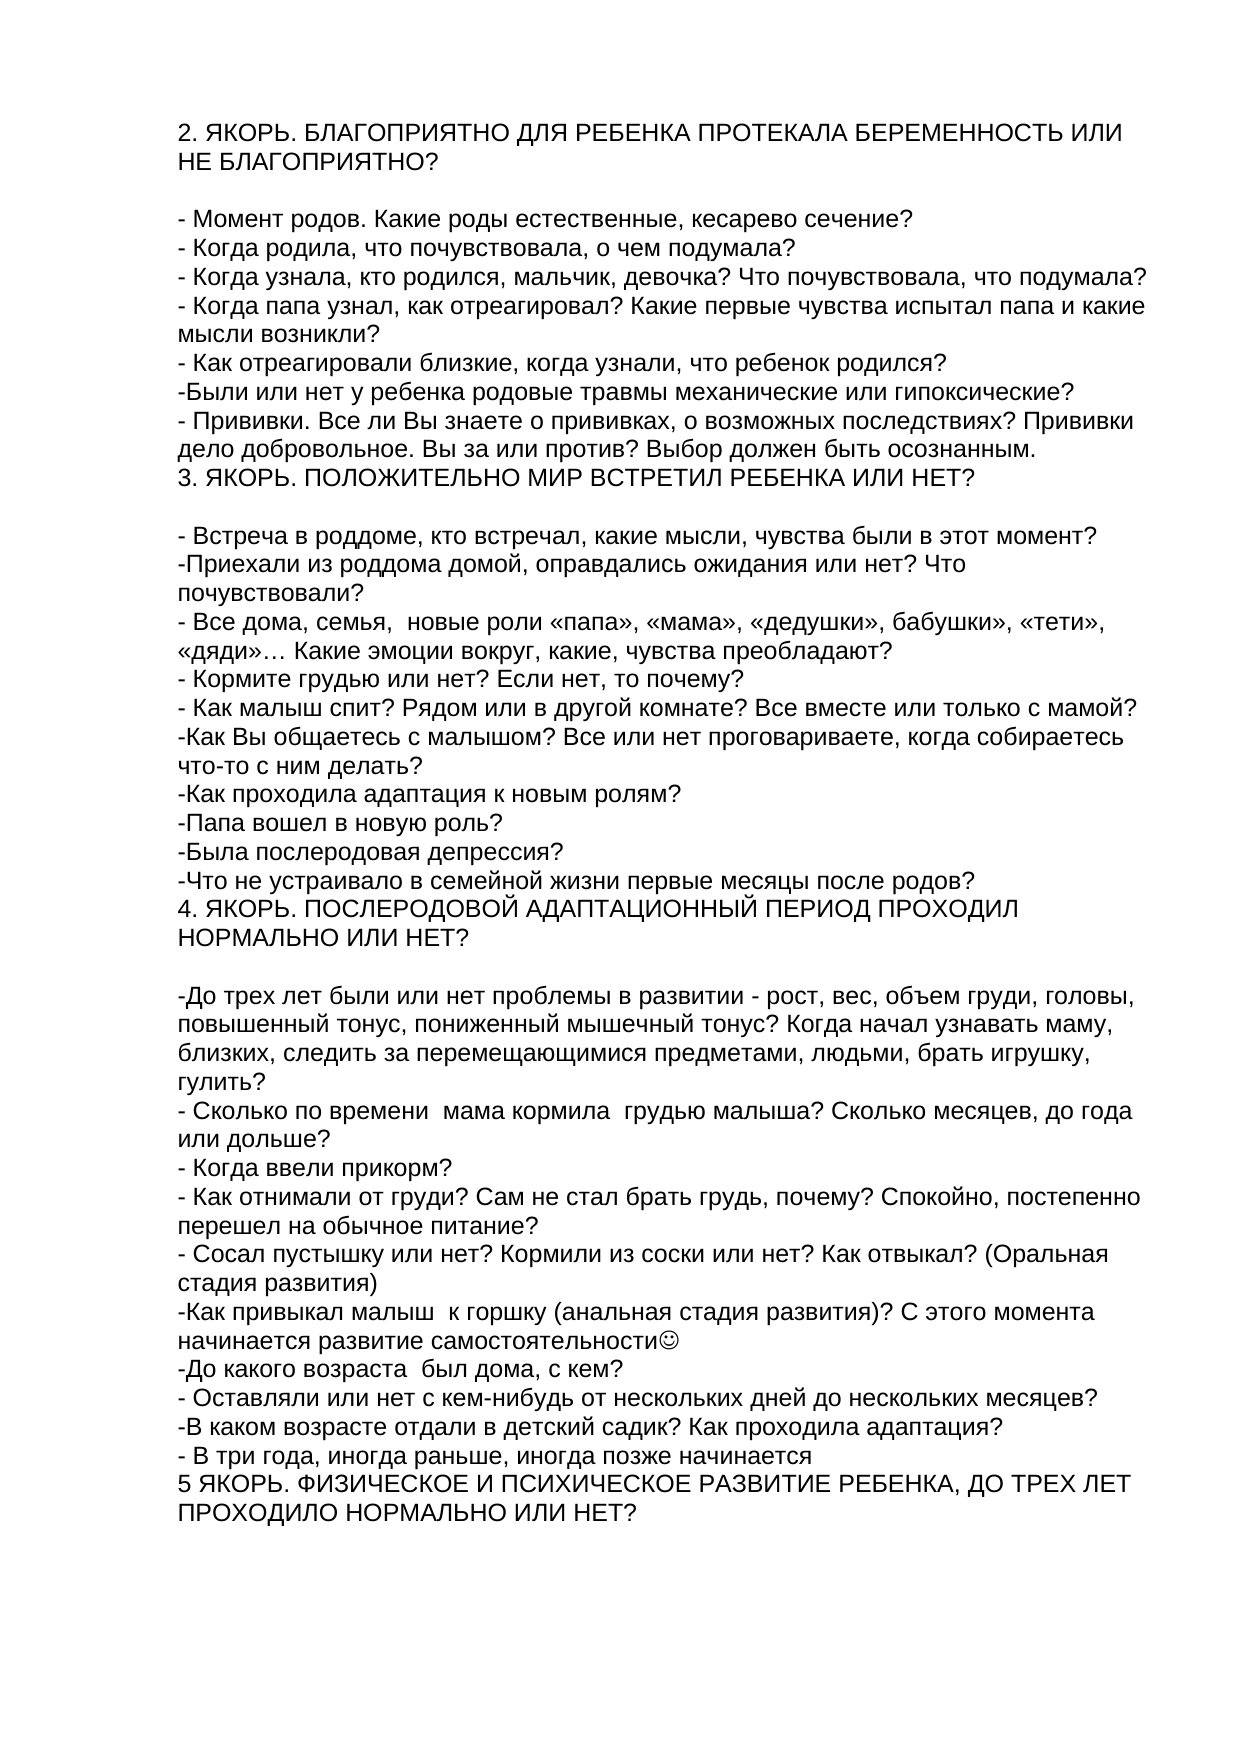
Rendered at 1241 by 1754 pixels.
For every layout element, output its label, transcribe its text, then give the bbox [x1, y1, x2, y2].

text 3. ЯКОРЬ. ПОЛОЖИТЕЛЬНО МИР ВСТРЕТИЛ РЕБЕНКА ИЛИ НЕТ? [177, 463, 1152, 492]
text -Как привыкал малыш к горшку (анальная стадия развития)? С этого момента начинается развитие самостоятельности [177, 1297, 1152, 1354]
text - Сколько по времени мама кормила грудью малыша? Сколько месяцев, до года или дольше? [177, 1096, 1152, 1153]
text - Момент родов. Какие роды естественные, кесарево сечение? - Когда родила, что почувствовала, о чем подумала? - Когда узнала, кто родился, мальчик, девочка? Что почувствовала, что подумала? - Когда папа узнал, как отреагировал? Какие первые чувства испытал папа и какие мысли возникли? [177, 176, 1152, 348]
text 5 ЯКОРЬ. ФИЗИЧЕСКОЕ И ПСИХИЧЕСКОЕ РАЗВИТИЕ РЕБЕНКА, ДО ТРЕХ ЛЕТ ПРОХОДИЛО НОРМАЛЬНО ИЛИ НЕТ? [177, 1469, 1152, 1527]
text - В три года, иногда раньше, иногда позже начинается [177, 1441, 1152, 1469]
text -В каком возрасте отдали в детский садик? Как проходила адаптация? [177, 1412, 1152, 1441]
text - Оставляли или нет с кем-нибудь от нескольких дней до нескольких месяцев? [177, 1383, 1152, 1412]
text 2. ЯКОРЬ. БЛАГОПРИЯТНО ДЛЯ РЕБЕНКА ПРОТЕКАЛА БЕРЕМЕННОСТЬ ИЛИ НЕ БЛАГОПРИЯТНО? [177, 118, 1152, 176]
text -Была послеродовая депрессия? [177, 837, 1152, 866]
text - Как малыш спит? Рядом или в другой комнате? Все вместе или только с мамой? [177, 693, 1152, 722]
text -До какого возраста был дома, с кем? [177, 1354, 1152, 1383]
text - Кормите грудью или нет? Если нет, то почему? [177, 664, 1152, 693]
text - Как отнимали от груди? Сам не стал брать грудь, почему? Спокойно, постепенно перешел на обычное питание? [177, 1182, 1152, 1239]
text - Встреча в роддоме, кто встречал, какие мысли, чувства были в этот момент? [177, 521, 1152, 549]
text -Что не устраивало в семейной жизни первые месяцы после родов? [177, 866, 1152, 894]
text -Как Вы общаетесь с малышом? Все или нет проговариваете, когда собираетесь что-то с ним делать? [177, 722, 1152, 779]
text - Как отреагировали близкие, когда узнали, что ребенок родился? [177, 348, 1152, 377]
text - Все дома, семья, новые роли «папа», «мама», «дедушки», бабушки», «тети», «дяди»… Какие эмоции вокруг, какие, чувства преобладают? [177, 607, 1152, 664]
text - Когда ввели прикорм? [177, 1153, 1152, 1182]
text -Папа вошел в новую роль? [177, 808, 1152, 837]
text -Как проходила адаптация к новым ролям? [177, 779, 1152, 808]
text -До трех лет были или нет проблемы в развитии - рост, вес, объем груди, головы, повышенный тонус, пониженный мышечный тонус? Когда начал узнавать маму, близких, следить за перемещающимися предметами, людьми, брать игрушку, гулить? [177, 981, 1152, 1096]
text - Прививки. Все ли Вы знаете о прививках, о возможных последствиях? Прививки дело добровольное. Вы за или против? Выбор должен быть осознанным. [177, 406, 1152, 463]
text -Приехали из роддома домой, оправдались ожидания или нет? Что почувствовали? [177, 549, 1152, 607]
text 4. ЯКОРЬ. ПОСЛЕРОДОВОЙ АДАПТАЦИОННЫЙ ПЕРИОД ПРОХОДИЛ НОРМАЛЬНО ИЛИ НЕТ? [177, 894, 1152, 952]
text -Были или нет у ребенка родовые травмы механические или гипоксические? [177, 377, 1152, 406]
text - Сосал пустышку или нет? Кормили из соски или нет? Как отвыкал? (Оральная стадия развития) [177, 1239, 1152, 1297]
